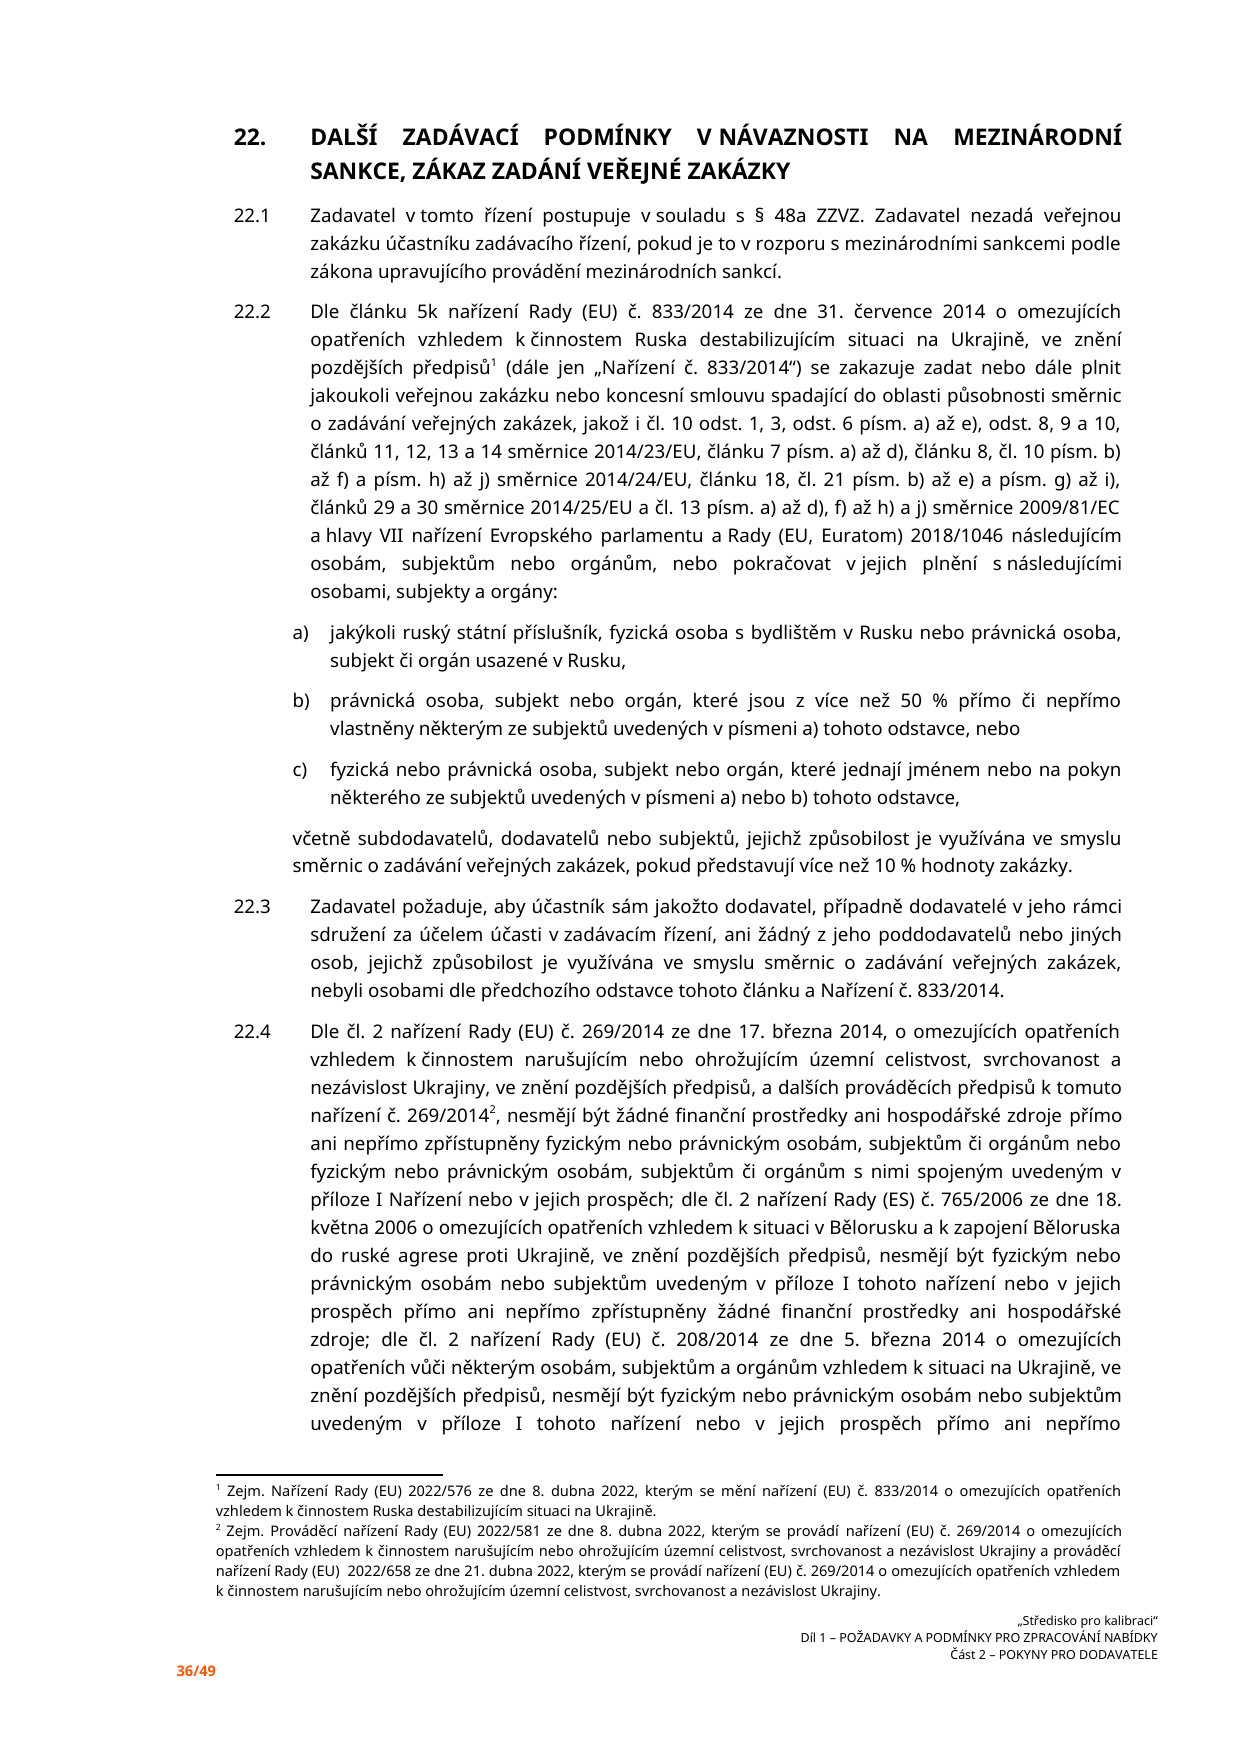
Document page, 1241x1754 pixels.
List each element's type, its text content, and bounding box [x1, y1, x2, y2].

text Zadavatel požaduje, aby účastník sám jakožto dodavatel, případně dodavatelé v jeho rámci sdružení za účelem účasti v zadávacím řízení, ani žádný z jeho poddodavatelů nebo jiných osob, jejichž způsobilost je využívána ve smyslu směrnic o zadávání veřejných zakázek, nebyli osobami dle předchozího odstavce tohoto článku a Nařízení č. 833/2014. [233, 893, 1122, 1003]
text Další zadávací podmínky v návaznosti na MEZINÁRODNÍ sankce, zákaz zadání veřejné zakázky [233, 121, 1122, 186]
list včetně subdodavatelů, dodavatelů nebo subjektů, jejichž způsobilost je využívána ve smyslu směrnic o zadávání veřejných zakázek, pokud představují více než 10 % hodnoty zakázky. [292, 825, 1122, 878]
list jakýkoli ruský státní příslušník, fyzická osoba s bydlištěm v Rusku nebo právnická osoba, subjekt či orgán usazené v Rusku, [292, 619, 1122, 673]
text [233, 1018, 1122, 1436]
text Zadavatel v tomto řízení postupuje v souladu s § 48a ZZVZ. Zadavatel nezadá veřejnou zakázku účastníku zadávacího řízení, pokud je to v rozporu s mezinárodními sankcemi podle zákona upravujícího provádění mezinárodních sankcí. [233, 202, 1122, 283]
list fyzická nebo právnická osoba, subjekt nebo orgán, které jednají jménem nebo na pokyn některého ze subjektů uvedených v písmeni a) nebo b) tohoto odstavce, [292, 756, 1122, 810]
list právnická osoba, subjekt nebo orgán, které jsou z více než 50 % přímo či nepřímo vlastněny některým ze subjektů uvedených v písmeni a) tohoto odstavce, nebo [292, 688, 1122, 741]
text Dle článku 5k nařízení Rady (EU) č. 833/2014 ze dne 31. července 2014 o omezujících opatřeních vzhledem k činnostem Ruska destabilizujícím situaci na Ukrajině, ve znění pozdějších předpisů (dále jen „Nařízení č. 833/2014“) se zakazuje zadat nebo dále plnit jakoukoli veřejnou zakázku nebo koncesní smlouvu spadající do oblasti působnosti směrnic o zadávání veřejných zakázek, jakož i čl. 10 odst. 1, 3, odst. 6 písm. a) až e), odst. 8, 9 a 10, článků 11, 12, 13 a 14 směrnice 2014/23/EU, článku 7 písm. a) až d), článku 8, čl. 10 písm. b) až f) a písm. h) až j) směrnice 2014/24/EU, článku 18, čl. 21 písm. b) až e) a písm. g) až i), článků 29 a 30 směrnice 2014/25/EU a čl. 13 písm. a) až d), f) až h) a j) směrnice 2009/81/EC a hlavy VII nařízení Evropského parlamentu a Rady (EU, Euratom) 2018/1046 následujícím osobám, subjektům nebo orgánům, nebo pokračovat v jejich plnění s následujícími osobami, subjekty a orgány: [233, 298, 1122, 604]
